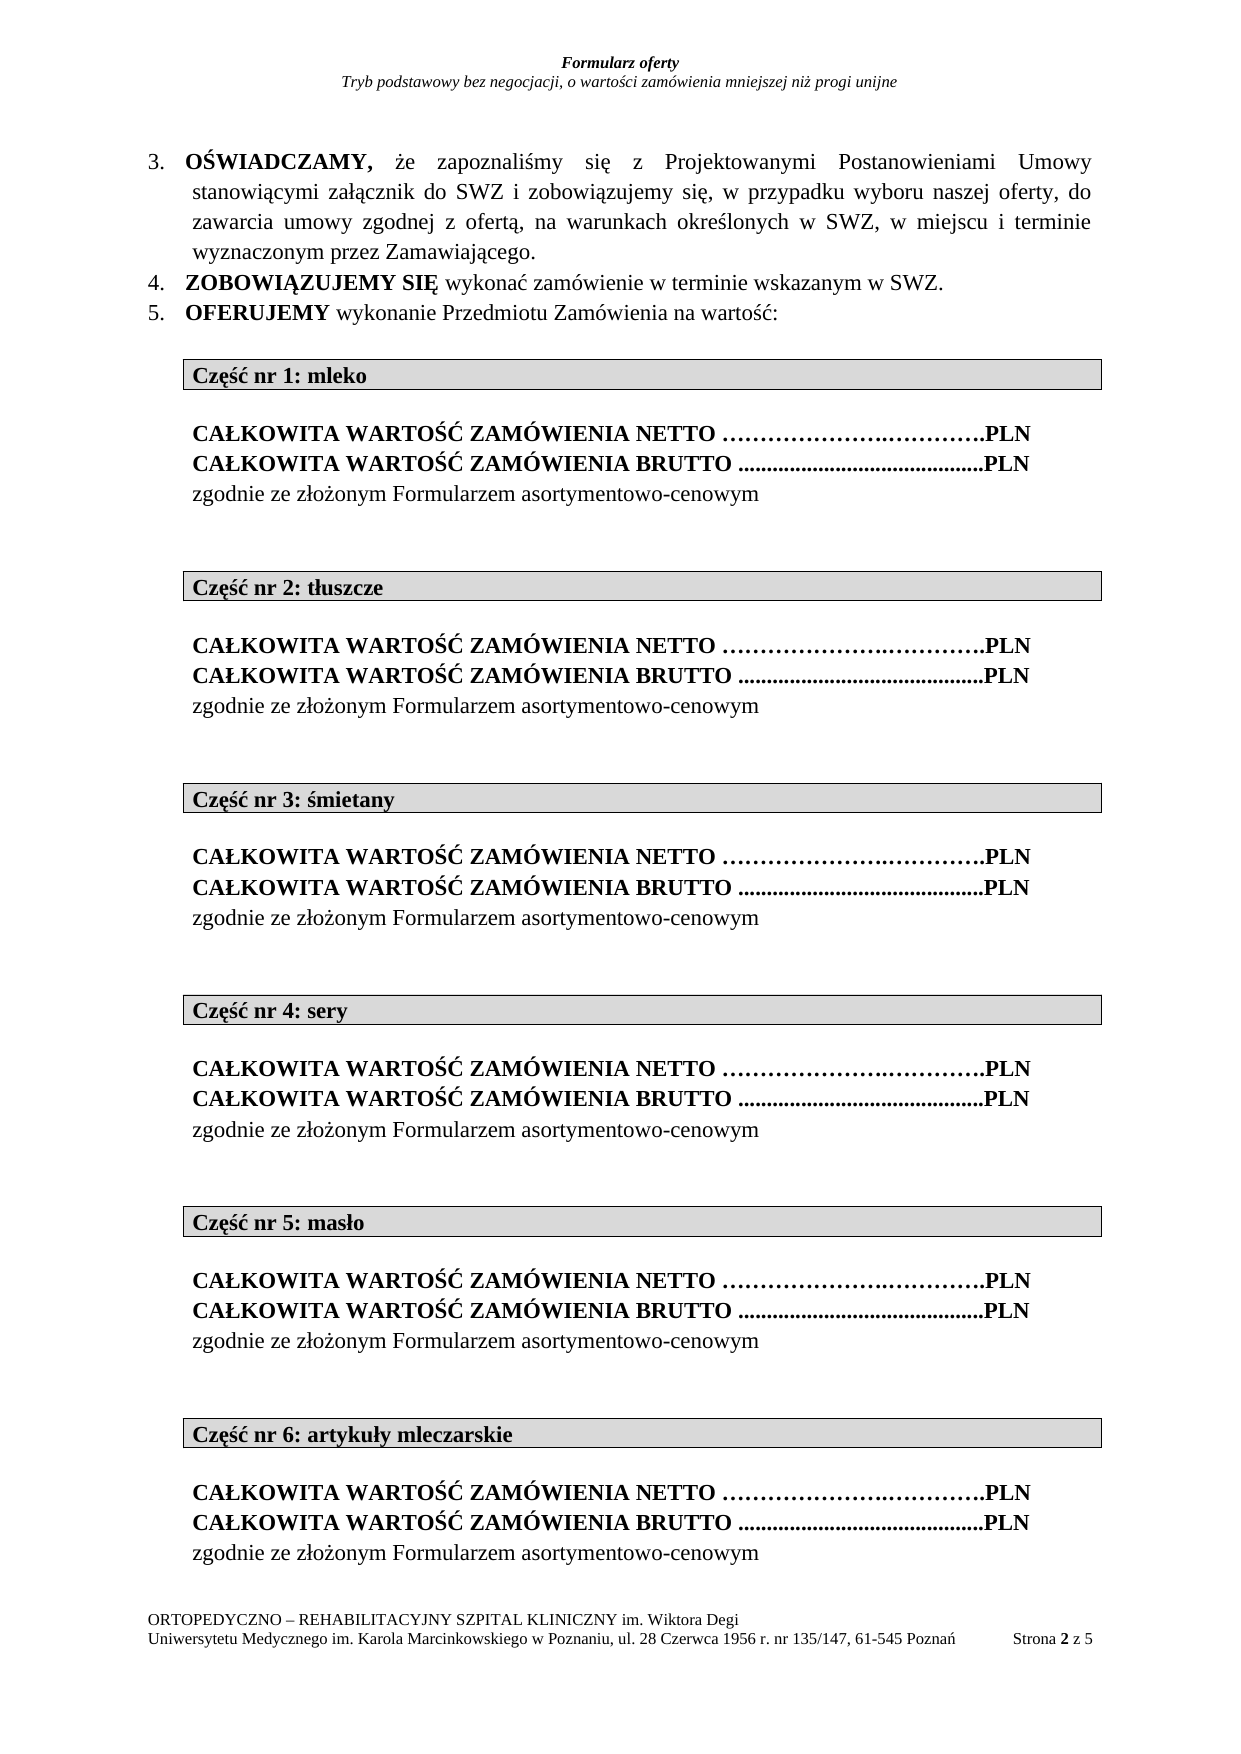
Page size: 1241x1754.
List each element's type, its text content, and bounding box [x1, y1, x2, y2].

text zgodnie ze złożonym Formularzem asortymentowo-cenowym [192, 480, 1092, 507]
text CAŁKOWITA WARTOŚĆ ZAMÓWIENIA NETTO ………………….………….PLN [192, 1055, 1092, 1082]
text Część nr 5: masło [184, 1207, 1101, 1236]
text Część nr 6: artykuły mleczarskie [184, 1419, 1101, 1447]
text CAŁKOWITA WARTOŚĆ ZAMÓWIENIA BRUTTO ...........................................PLN [192, 1297, 1092, 1323]
text CAŁKOWITA WARTOŚĆ ZAMÓWIENIA BRUTTO ...........................................PLN [192, 874, 1092, 900]
text Część nr 3: śmietany [184, 784, 1101, 812]
text zgodnie ze złożonym Formularzem asortymentowo-cenowym [192, 692, 1092, 718]
text zgodnie ze złożonym Formularzem asortymentowo-cenowym [192, 904, 1092, 930]
text Część nr 4: sery [184, 996, 1101, 1024]
text zgodnie ze złożonym Formularzem asortymentowo-cenowym [192, 1116, 1092, 1142]
text CAŁKOWITA WARTOŚĆ ZAMÓWIENIA BRUTTO ...........................................PLN [192, 1085, 1092, 1112]
text CAŁKOWITA WARTOŚĆ ZAMÓWIENIA BRUTTO ...........................................PLN [192, 662, 1092, 688]
list OFERUJEMY wykonanie Przedmiotu Zamówienia na wartość: [148, 299, 1092, 325]
text CAŁKOWITA WARTOŚĆ ZAMÓWIENIA NETTO ………………….………….PLN [192, 632, 1092, 658]
list ZOBOWIĄZUJEMY SIĘ wykonać zamówienie w terminie wskazanym w SWZ. [148, 268, 1092, 295]
text zgodnie ze złożonym Formularzem asortymentowo-cenowym [192, 1539, 1092, 1566]
text Część nr 2: tłuszcze [184, 572, 1101, 600]
text CAŁKOWITA WARTOŚĆ ZAMÓWIENIA NETTO ………………….………….PLN [192, 420, 1092, 446]
text CAŁKOWITA WARTOŚĆ ZAMÓWIENIA NETTO ………………….………….PLN [192, 843, 1092, 870]
text CAŁKOWITA WARTOŚĆ ZAMÓWIENIA BRUTTO ...........................................PLN [192, 450, 1092, 476]
text zgodnie ze złożonym Formularzem asortymentowo-cenowym [192, 1327, 1092, 1354]
text Część nr 1: mleko [184, 360, 1101, 389]
list OŚWIADCZAMY, że zapoznaliśmy się z Projektowanymi Postanowieniami Umowy stanowiącymi załącznik do SWZ i zobowiązujemy się, w przypadku wyboru naszej oferty, do zawarcia umowy zgodnej z ofertą, na warunkach określonych w SWZ, w miejscu i terminie wyznaczonym przez Zamawiającego. [148, 148, 1092, 265]
text CAŁKOWITA WARTOŚĆ ZAMÓWIENIA BRUTTO ...........................................PLN [192, 1509, 1092, 1535]
text CAŁKOWITA WARTOŚĆ ZAMÓWIENIA NETTO ………………….………….PLN [192, 1479, 1092, 1505]
text CAŁKOWITA WARTOŚĆ ZAMÓWIENIA NETTO ………………….………….PLN [192, 1267, 1092, 1293]
